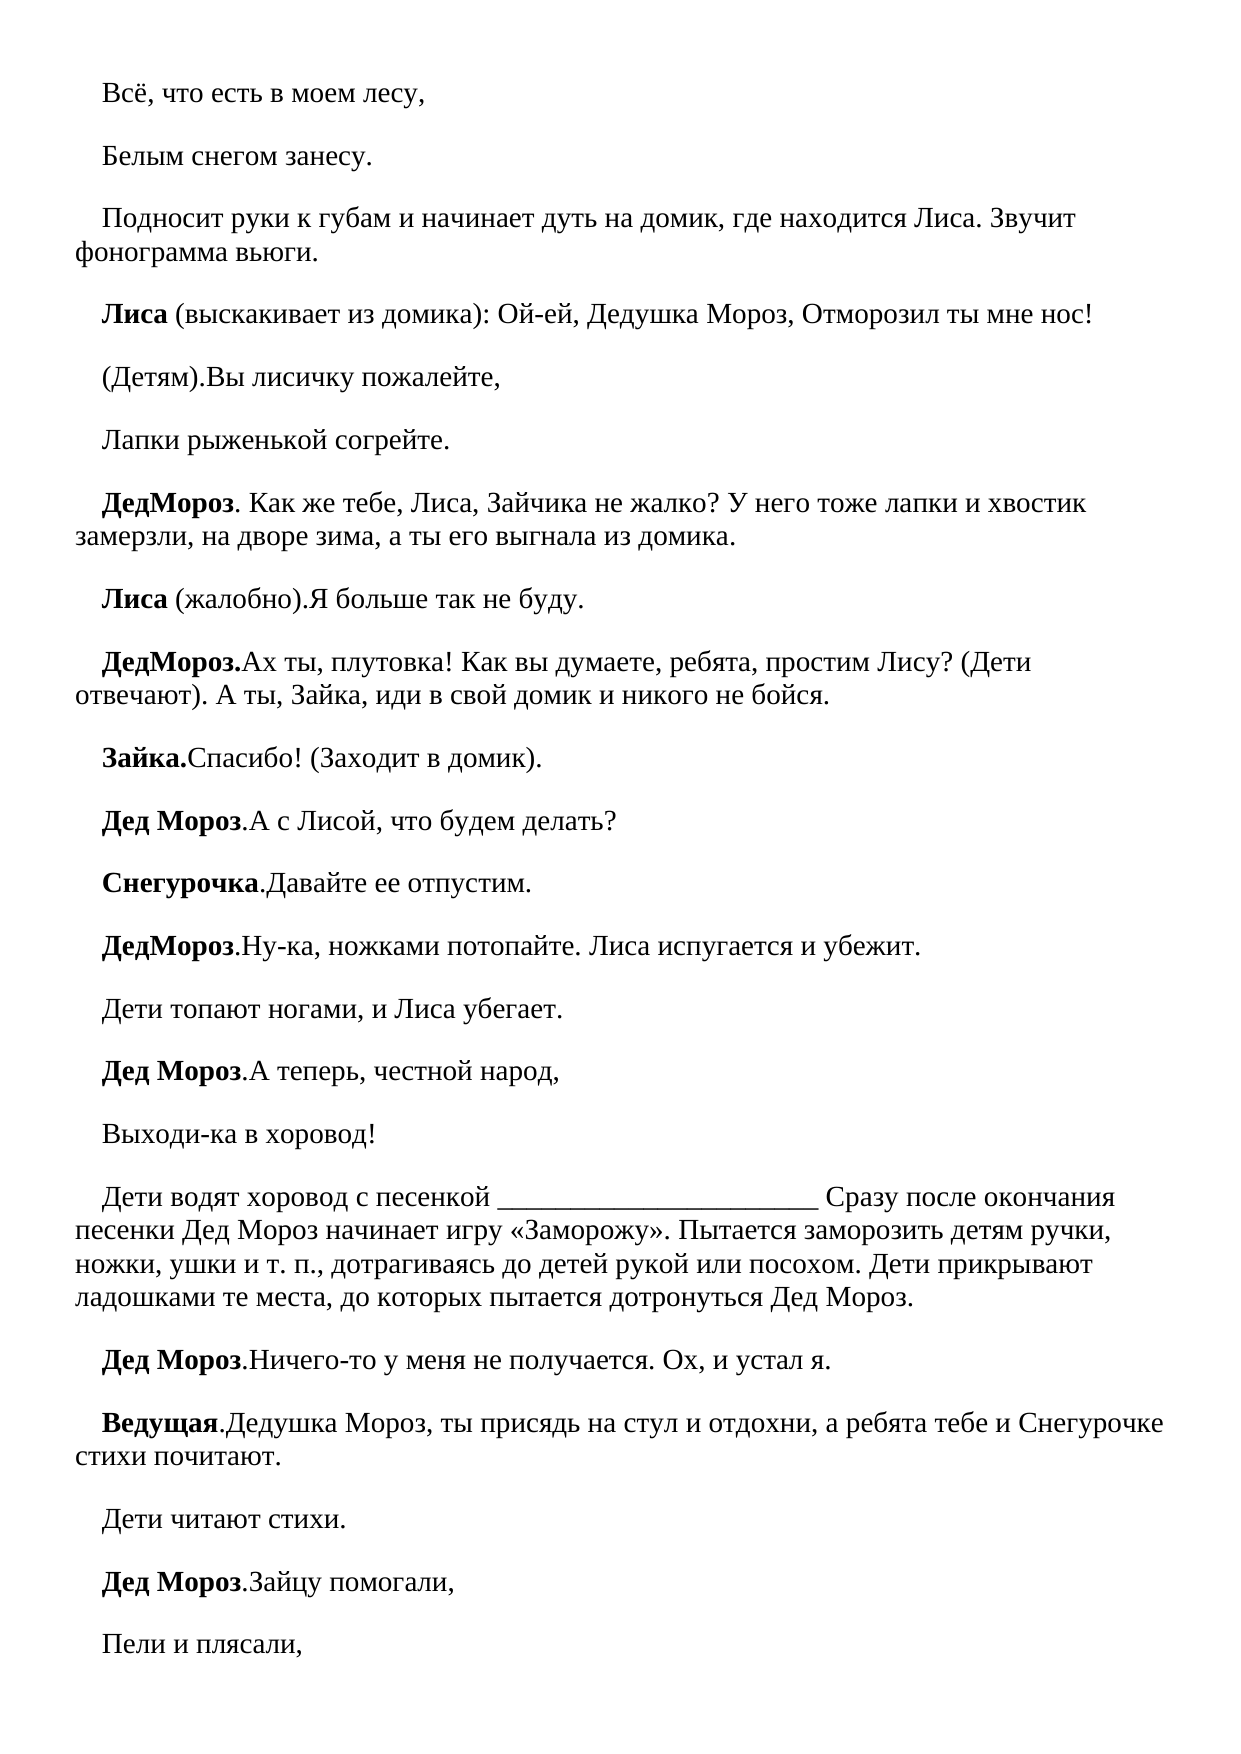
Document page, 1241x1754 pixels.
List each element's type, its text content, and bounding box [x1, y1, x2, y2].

text Дед Мороз.А теперь, честной народ, [75, 1053, 1165, 1087]
text Дед Мороз.А с Лисой, что будем делать? [75, 803, 1165, 836]
text Зайка.Спасибо! (Заходит в домик). [75, 740, 1165, 773]
text Всё, что есть в моем лесу, [75, 75, 1165, 108]
text Подносит руки к губам и начинает дуть на домик, где находится Лиса. Звучит фонограмма вьюги. [75, 200, 1165, 267]
text Пели и плясали, [75, 1627, 1165, 1660]
text ДедМороз.Ну-ка, ножками потопайте. Лиса испугается и убежит. [75, 928, 1165, 962]
text (Детям).Вы лисичку пожалейте, [75, 359, 1165, 393]
text ДедМороз.Ах ты, плутовка! Как вы думаете, ребята, простим Лису? (Дети отвечают). А ты, Зайка, иди в свой домик и никого не бойся. [75, 644, 1165, 711]
text Лиса (жалобно).Я больше так не буду. [75, 581, 1165, 614]
text Выходи-ка в хоровод! [75, 1116, 1165, 1150]
text Лапки рыженькой согрейте. [75, 422, 1165, 456]
text Дети топают ногами, и Лиса убегает. [75, 991, 1165, 1024]
text Дед Мороз.Ничего-то у меня не получается. Ох, и устал я. [75, 1342, 1165, 1376]
text Белым снегом занесу. [75, 138, 1165, 171]
text Ведущая.Дедушка Мороз, ты присядь на стул и отдохни, а ребята тебе и Снегурочке стихи почитают. [75, 1405, 1165, 1472]
text Дед Мороз.Зайцу помогали, [75, 1564, 1165, 1597]
text Дети водят хоровод с песенкой ______________________ Сразу после окончания песенки Дед Мороз начинает игру «Заморожу». Пытается заморозить детям ручки, ножки, ушки и т. п., дотрагиваясь до детей рукой или посохом. Дети прикрывают ладошками те места, до которых пытается дотронуться Дед Мороз. [75, 1179, 1165, 1313]
text Дети читают стихи. [75, 1501, 1165, 1535]
text Лиса (выскакивает из домика): Ой-ей, Дедушка Мороз, Отморозил ты мне нос! [75, 297, 1165, 330]
text Снегурочка.Давайте ее отпустим. [75, 865, 1165, 899]
text ДедМороз. Как же тебе, Лиса, Зайчика не жалко? У него тоже лапки и хвостик замерзли, на дворе зима, а ты его выгнала из домика. [75, 485, 1165, 552]
